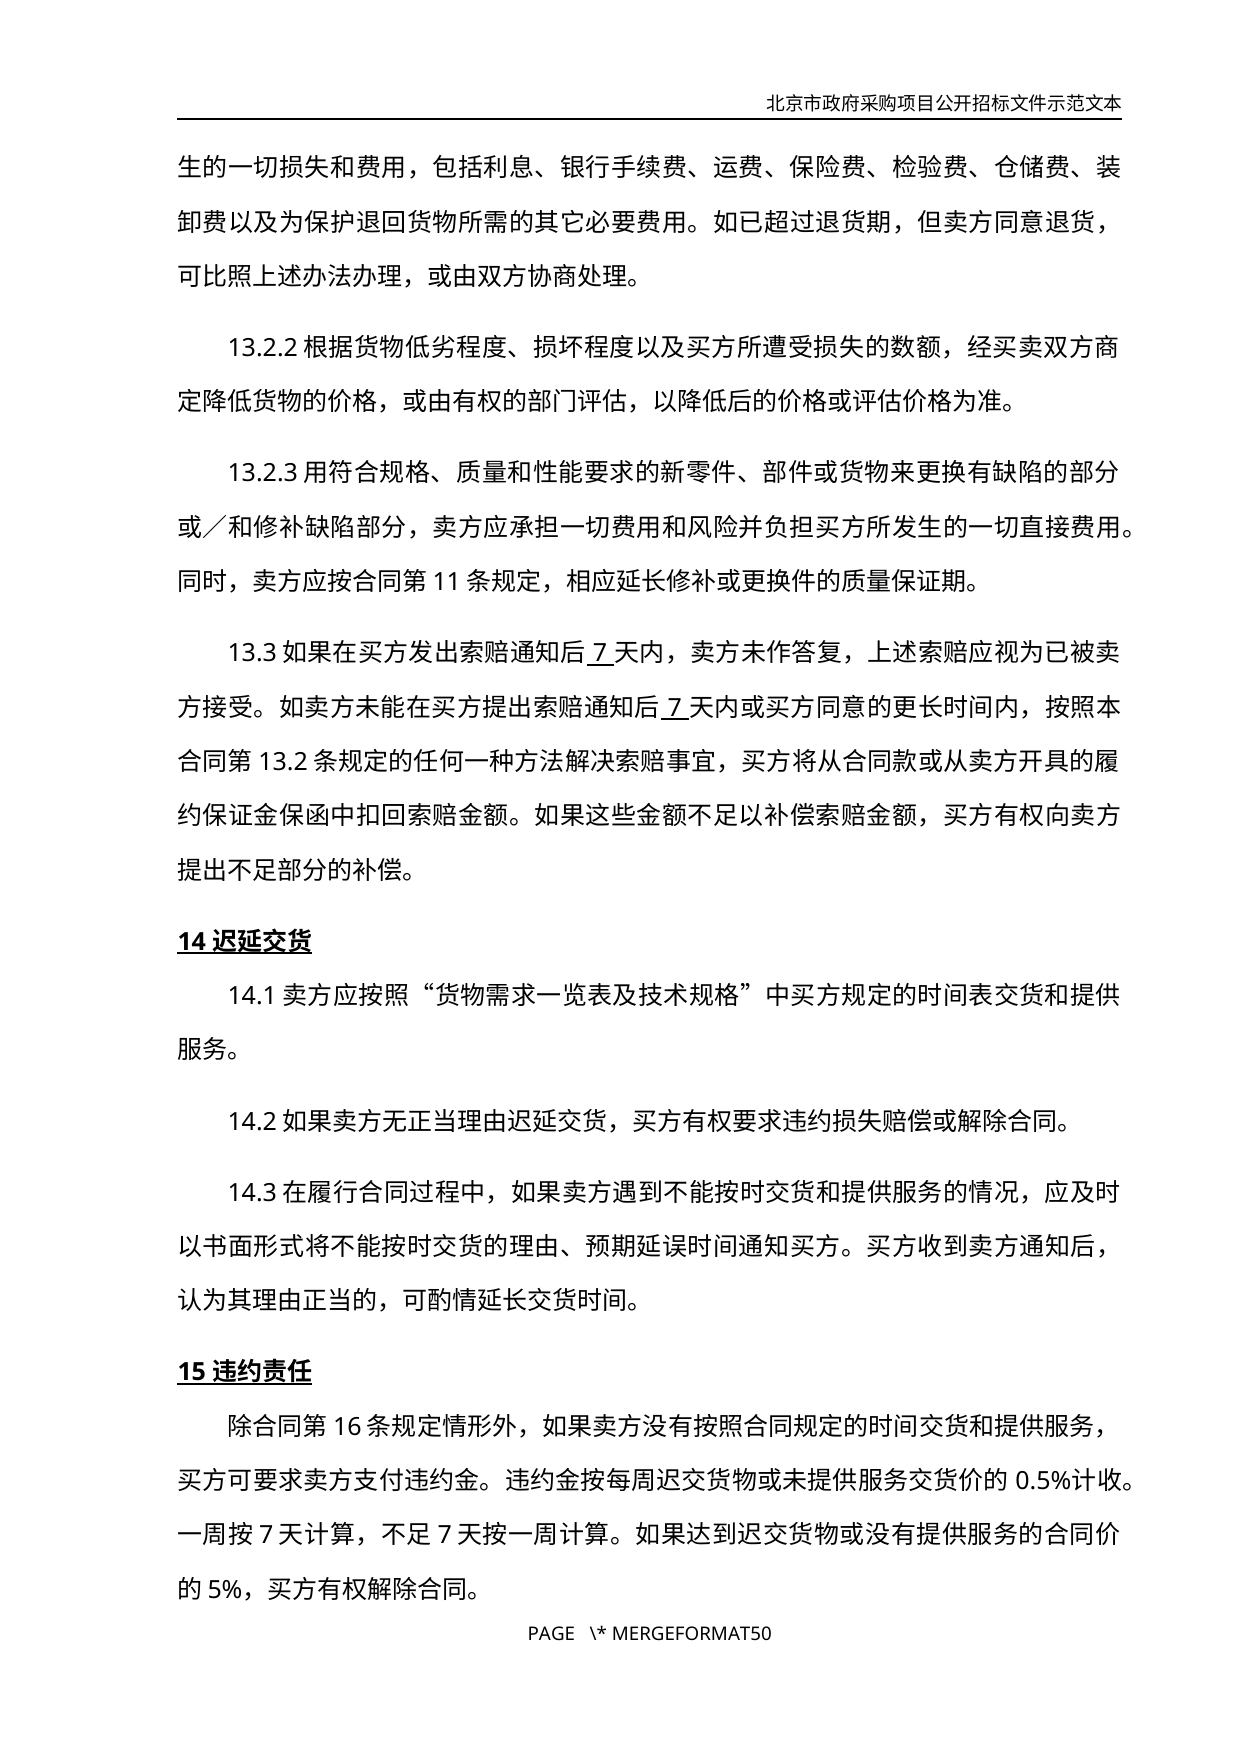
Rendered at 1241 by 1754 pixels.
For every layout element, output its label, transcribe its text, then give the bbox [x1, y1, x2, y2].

subtitle 14 迟延交货 [177, 921, 1122, 957]
text 14.2如果卖方无正当理由迟延交货，买方有权要求违约损失赔偿或解除合同。 [177, 1101, 1122, 1137]
text 13.2.3用符合规格、质量和性能要求的新零件、部件或货物来更换有缺陷的部分或／和修补缺陷部分，卖方应承担一切费用和风险并负担买方所发生的一切直接费用。同时，卖方应按合同第11条规定，相应延长修补或更换件的质量保证期。 [177, 453, 1122, 598]
text 14.3在履行合同过程中，如果卖方遇到不能按时交货和提供服务的情况，应及时以书面形式将不能按时交货的理由、预期延误时间通知买方。买方收到卖方通知后，认为其理由正当的，可酌情延长交货时间。 [177, 1172, 1122, 1317]
text 13.2.2根据货物低劣程度、损坏程度以及买方所遭受损失的数额，经买卖双方商定降低货物的价格，或由有权的部门评估，以降低后的价格或评估价格为准。 [177, 327, 1122, 418]
subtitle 15 违约责任 [177, 1352, 1122, 1388]
text 14.1卖方应按照“货物需求一览表及技术规格”中买方规定的时间表交货和提供服务。 [177, 976, 1122, 1066]
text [177, 148, 1122, 293]
text 13.3如果在买方发出索赔通知后 7 天内，卖方未作答复，上述索赔应视为已被卖方接受。如卖方未能在买方提出索赔通知后 7 天内或买方同意的更长时间内，按照本合同第13.2条规定的任何一种方法解决索赔事宜，买方将从合同款或从卖方开具的履约保证金保函中扣回索赔金额。如果这些金额不足以补偿索赔金额，买方有权向卖方提出不足部分的补偿。 [177, 633, 1122, 886]
text 除合同第16条规定情形外，如果卖方没有按照合同规定的时间交货和提供服务，买方可要求卖方支付违约金。违约金按每周迟交货物或未提供服务交货价的0.5%计收。一周按7天计算，不足7天按一周计算。如果达到迟交货物或没有提供服务的合同价的5%，买方有权解除合同。 [177, 1406, 1122, 1606]
